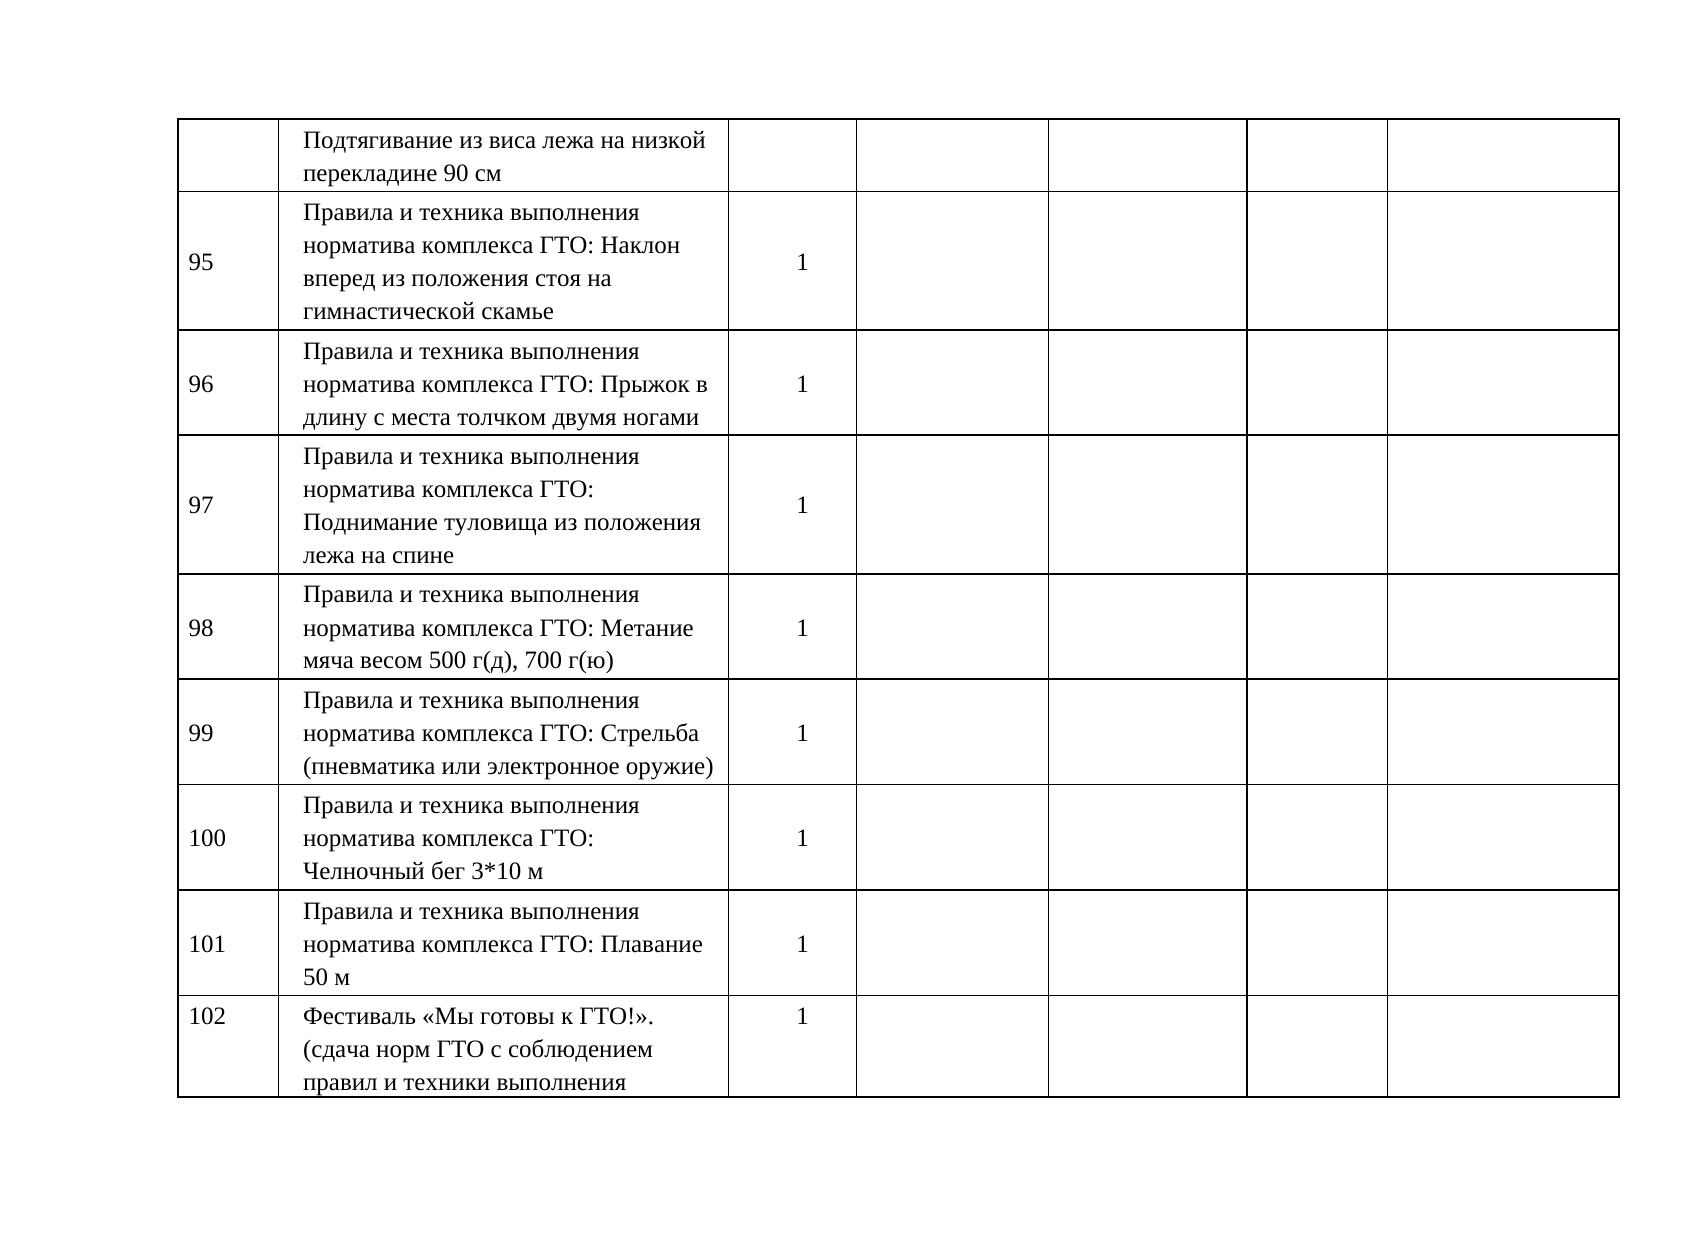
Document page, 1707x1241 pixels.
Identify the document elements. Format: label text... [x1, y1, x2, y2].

table_cell [1388, 785, 1618, 889]
table_cell [857, 680, 1048, 784]
table_cell [1049, 192, 1246, 329]
table_cell 1 [729, 996, 856, 1096]
table_cell [1049, 680, 1246, 784]
table_cell [1049, 436, 1246, 573]
table_cell Правила и техника выполнения норматива комплекса ГТО: Прыжок в длину с места толчком двумя ногами [279, 331, 728, 434]
table_cell Правила и техника выполнения норматива комплекса ГТО: Плавание 50 м [279, 891, 728, 994]
table_cell 99 [179, 680, 278, 784]
table_cell [1388, 575, 1618, 678]
table_cell [1049, 575, 1246, 678]
table_cell [1248, 120, 1387, 191]
table_cell 96 [179, 331, 278, 434]
table_cell [1388, 120, 1618, 191]
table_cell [279, 120, 728, 191]
table_cell [1248, 891, 1387, 994]
table_cell 1 [729, 331, 856, 434]
table_cell [857, 575, 1048, 678]
table_cell 102 [179, 996, 278, 1096]
table_cell [857, 436, 1048, 573]
table_cell [1388, 192, 1618, 329]
table_cell 98 [179, 575, 278, 678]
table_cell 1 [729, 192, 856, 329]
table_cell [1248, 785, 1387, 889]
table_cell Правила и техника выполнения норматива комплекса ГТО: Стрельба (пневматика или электронное оружие) [279, 680, 728, 784]
table_cell 101 [179, 891, 278, 994]
table_cell [1388, 680, 1618, 784]
table_cell [857, 785, 1048, 889]
table_cell [1049, 891, 1246, 994]
table_cell Правила и техника выполнения норматива комплекса ГТО: Челночный бег 3*10 м [279, 785, 728, 889]
table_cell [1388, 331, 1618, 434]
table_cell [1388, 436, 1618, 573]
table_cell [1248, 436, 1387, 573]
table_cell 1 [729, 680, 856, 784]
table_cell 1 [729, 891, 856, 994]
table_cell [857, 120, 1048, 191]
table_cell [857, 331, 1048, 434]
table_cell 1 [729, 785, 856, 889]
table_cell Правила и техника выполнения норматива комплекса ГТО: Метание мяча весом 500 г(д), 700 г(ю) [279, 575, 728, 678]
table_cell [857, 996, 1048, 1096]
table_cell 97 [179, 436, 278, 573]
table_cell 1 [729, 436, 856, 573]
table_cell 1 [729, 575, 856, 678]
table_cell [1248, 680, 1387, 784]
table_cell [1049, 996, 1246, 1096]
table_cell [1248, 192, 1387, 329]
table_cell Правила и техника выполнения норматива комплекса ГТО: Поднимание туловища из положения лежа на спине [279, 436, 728, 573]
table_cell [857, 891, 1048, 994]
table_cell [1049, 120, 1246, 191]
table_cell [1049, 785, 1246, 889]
table_cell [1248, 575, 1387, 678]
table_cell 100 [179, 785, 278, 889]
table_cell [1388, 891, 1618, 994]
table_cell 1 [729, 120, 856, 191]
table_cell Правила и техника выполнения норматива комплекса ГТО: Наклон вперед из положения стоя на гимнастической скамье [279, 192, 728, 329]
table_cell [279, 996, 728, 1096]
table_cell [1248, 331, 1387, 434]
table_cell [1248, 996, 1387, 1096]
table_cell [1049, 331, 1246, 434]
table_cell [1388, 996, 1618, 1096]
table_cell [857, 192, 1048, 329]
table_cell 94 [179, 120, 278, 191]
table_cell 95 [179, 192, 278, 329]
